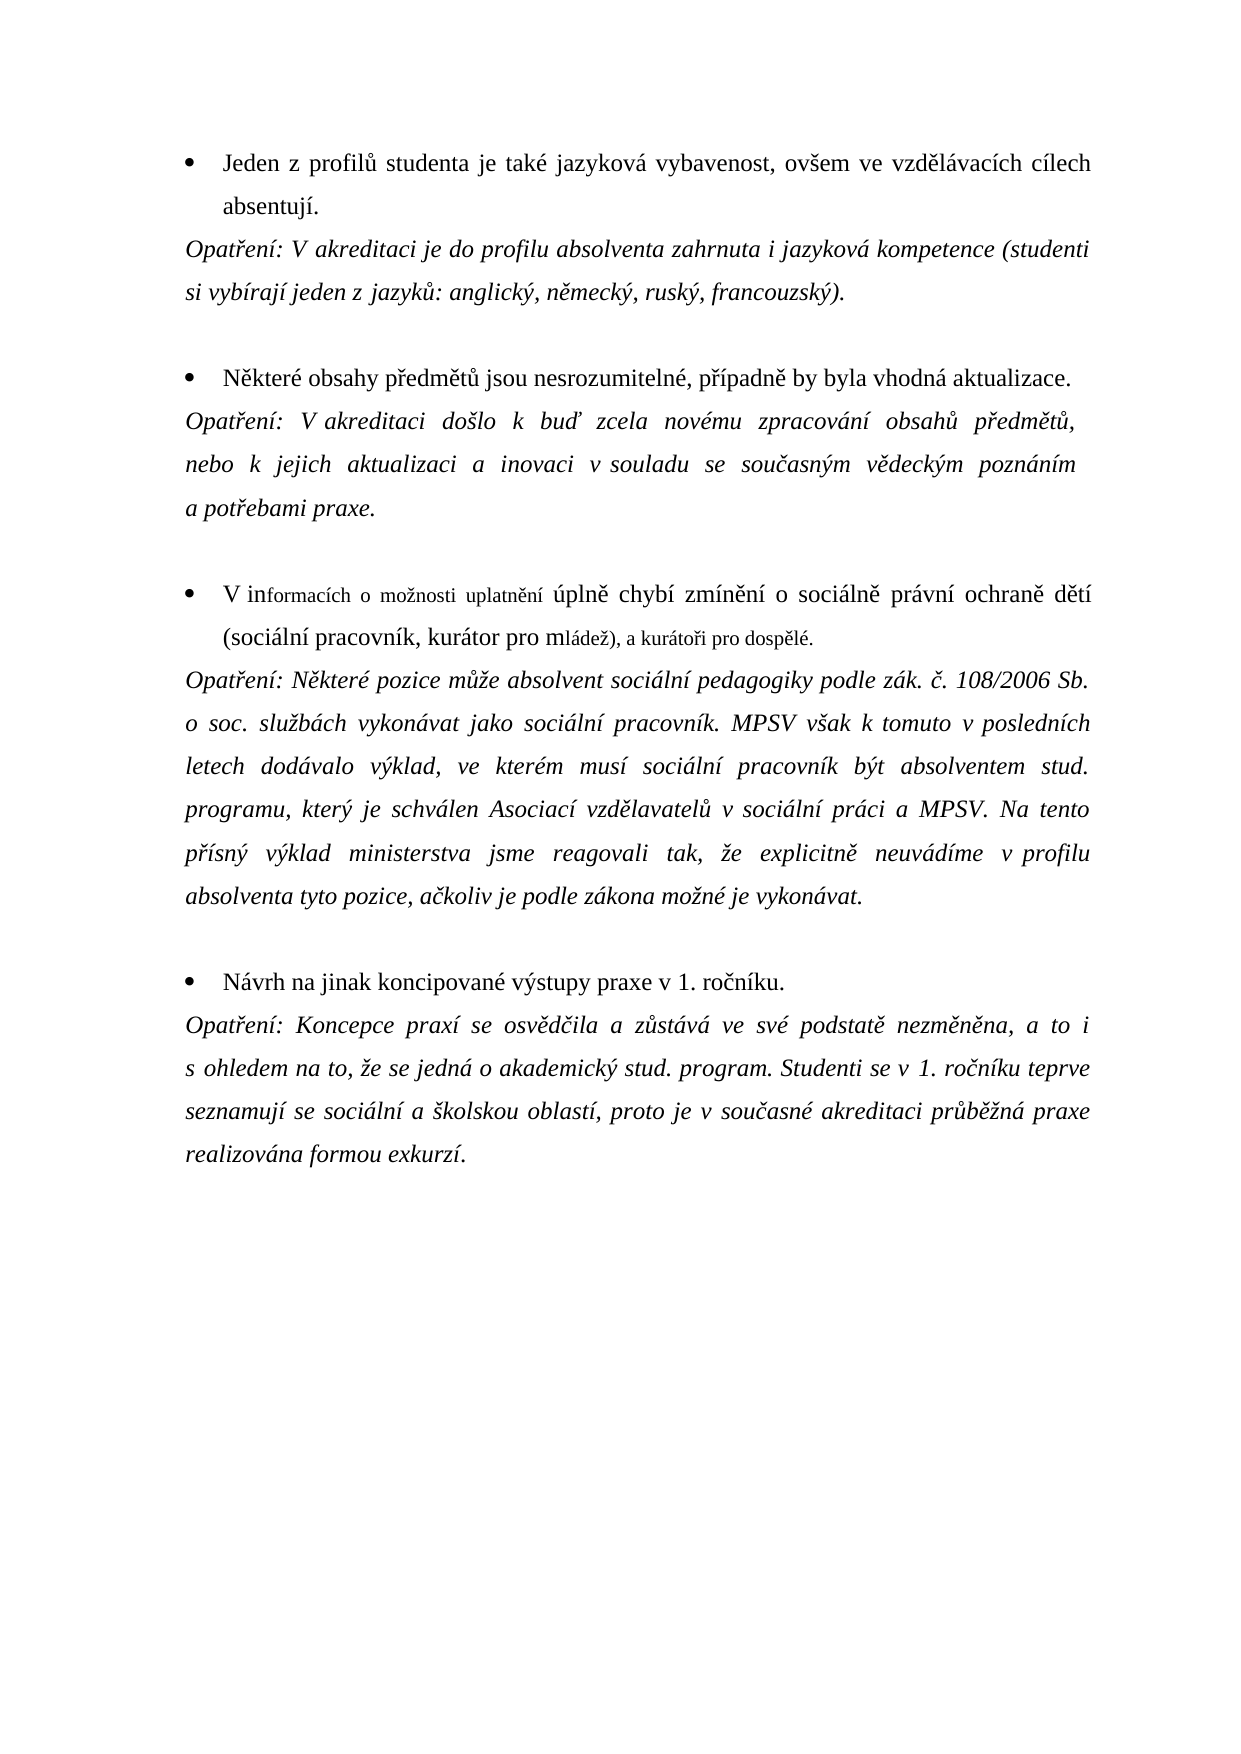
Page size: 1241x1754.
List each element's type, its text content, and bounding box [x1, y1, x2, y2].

list Jeden z profilů studenta je také jazyková vybavenost, ovšem ve vzdělávacích cílech absentují. [185, 148, 1093, 219]
list Některé obsahy předmětů jsou nesrozumitelné, případně by byla vhodná aktualizace. [185, 363, 1093, 392]
text Opatření: Některé pozice může absolvent sociální pedagogiky podle zák. č. 108/2006 Sb. o soc. službách vykonávat jako sociální pracovník. MPSV však k tomuto v posledních letech dodávalo výklad, ve kterém musí sociální pracovník být absolventem stud. programu, který je schválen Asociací vzdělavatelů v sociální práci a MPSV. Na tento přísný výklad ministerstva jsme reagovali tak, že explicitně neuvádíme v profilu absolventa tyto pozice, ačkoliv je podle zákona možné je vykonávat. [185, 665, 1093, 909]
text Opatření: Koncepce praxí se osvědčila a zůstává ve své podstatě nezměněna, a to i s ohledem na to, že se jedná o akademický stud. program. Studenti se v 1. ročníku teprve seznamují se sociální a školskou oblastí, proto je v současné akreditaci průběžná praxe realizována formou exkurzí. [185, 1010, 1093, 1168]
list V informacích o možnosti uplatnění úplně chybí zmínění o sociálně právní ochraně dětí (sociální pracovník, kurátor pro mládež), a kurátoři pro dospělé. [185, 579, 1093, 651]
text Opatření: V akreditaci došlo k buď zcela novému zpracování obsahů předmětů, nebo k jejich aktualizaci a inovaci v souladu se současným vědeckým poznáním a potřebami praxe. [185, 406, 1093, 521]
text Opatření: V akreditaci je do profilu absolventa zahrnuta i jazyková kompetence (studenti si vybírají jeden z jazyků: anglický, německý, ruský, francouzský). [185, 234, 1093, 306]
list Návrh na jinak koncipované výstupy praxe v 1. ročníku. [185, 967, 1093, 996]
